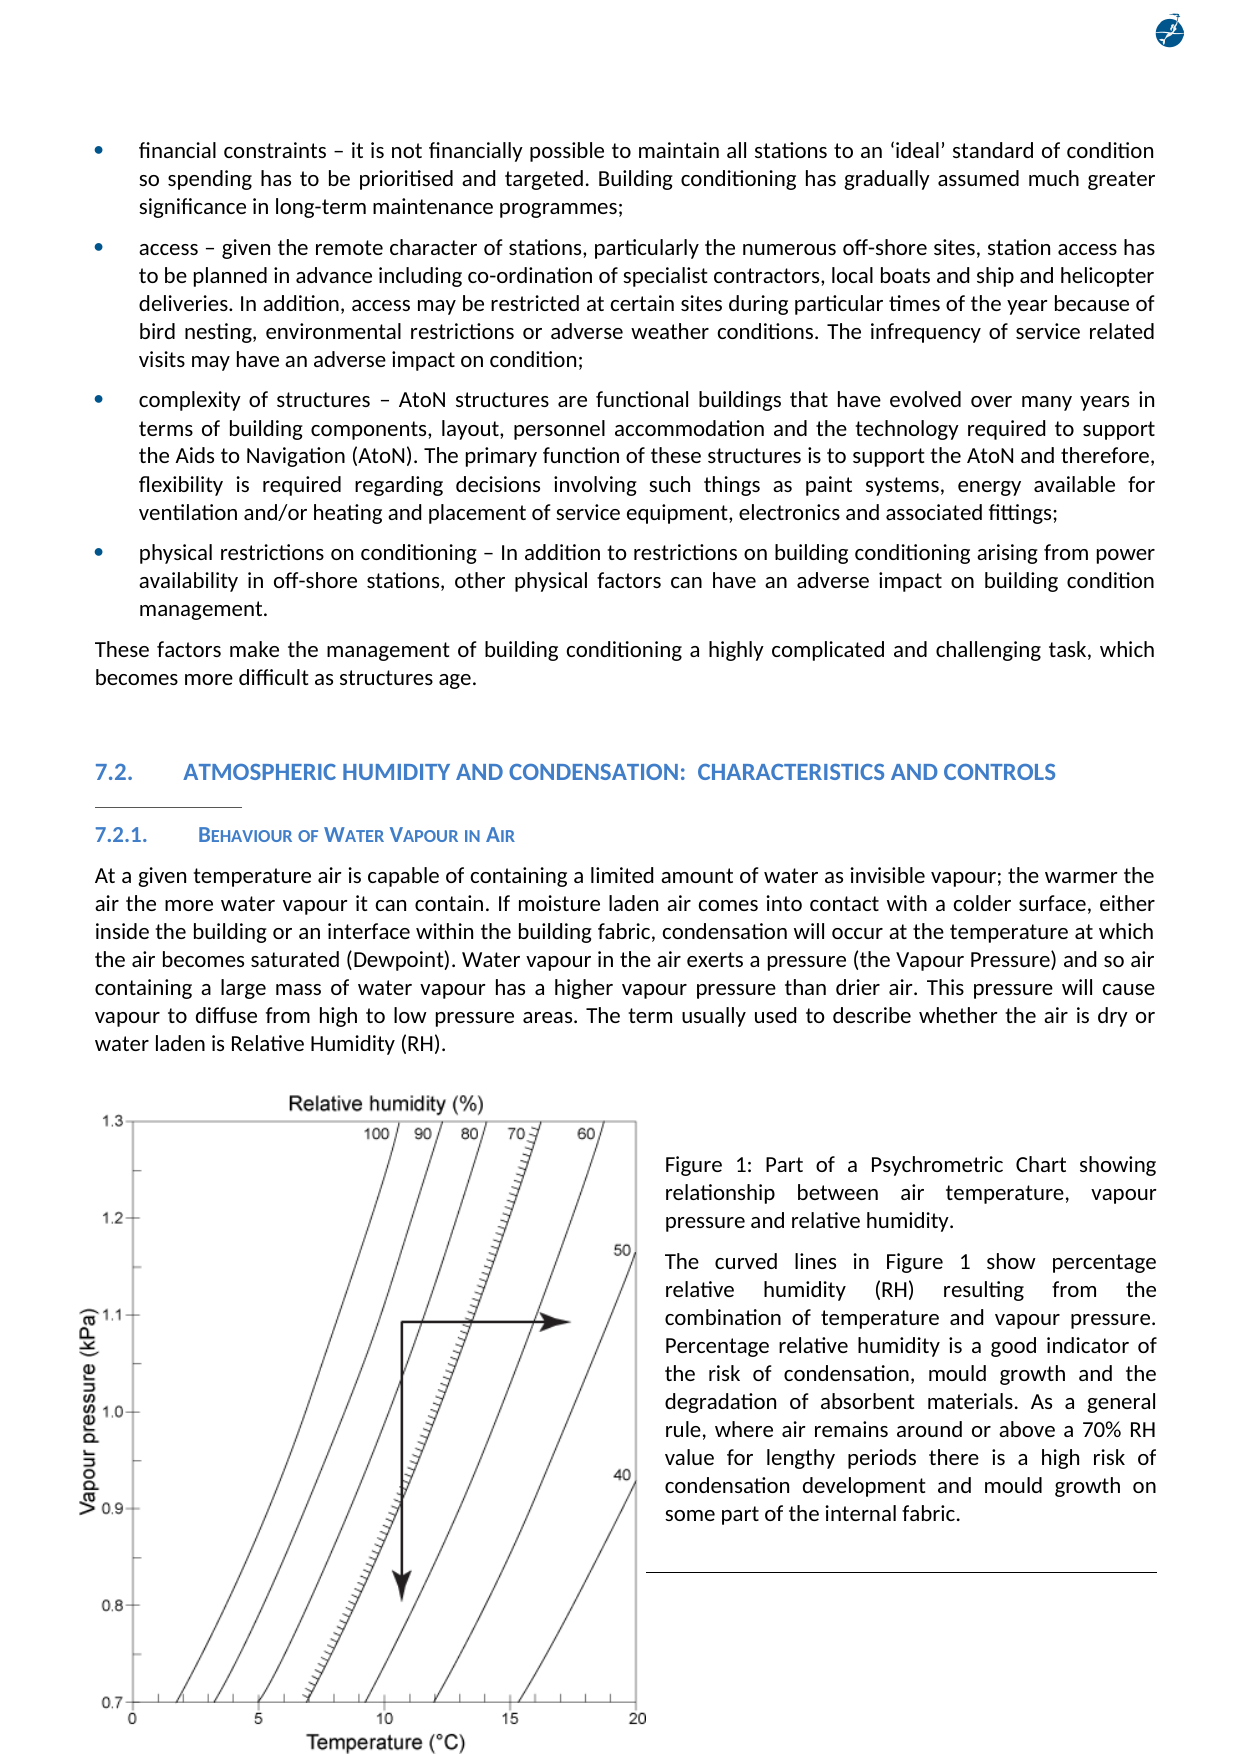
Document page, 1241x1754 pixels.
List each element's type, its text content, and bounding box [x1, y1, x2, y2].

picture [77, 1093, 646, 1754]
subtitle Behaviour of Water Vapour in Air [94, 820, 1069, 848]
text At a given temperature air is capable of containing a limited amount of water as invisible vapour; the warmer the air the more water vapour it can contain. If moisture laden air comes into contact with a colder surface, either inside the building or an interface within the building fabric, condensation will occur at the temperature at which the air becomes saturated (Dewpoint). Water vapour in the air exerts a pressure (the Vapour Pressure) and so air containing a large mass of water vapour has a higher vapour pressure than drier air. This pressure will cause vapour to diffuse from high to low pressure areas. The term usually used to describe whether the air is dry or water laden is Relative Humidity (RH). [94, 861, 1157, 1057]
list The curved lines in Figure 1 show percentage relative humidity (RH) resulting from the combination of temperature and vapour pressure. Percentage relative humidity is a good indicator of the risk of condensation, mould growth and the degradation of absorbent materials. As a general rule, where air remains around or above a 70% RH value for lengthy periods there is a high risk of condensation development and mould growth on some part of the internal fabric. [646, 1247, 1157, 1527]
text physical restrictions on conditioning – In addition to restrictions on building conditioning arising from power availability in off-shore stations, other physical factors can have an adverse impact on building condition management. [94, 538, 1157, 622]
subtitle Atmospheric Humidity and Condensation: Characteristics and Controls [94, 756, 1157, 787]
text These factors make the management of building conditioning a highly complicated and challenging task, which becomes more difficult as structures age. [94, 635, 1157, 691]
text access – given the remote character of stations, particularly the numerous off-shore sites, station access has to be planned in advance including co-ordination of specialist contractors, local boats and ship and helicopter deliveries. In addition, access may be restricted at certain sites during particular times of the year because of bird nesting, environmental restrictions or adverse weather conditions. The infrequency of service related visits may have an adverse impact on condition; [94, 233, 1157, 373]
picture [1124, 0, 1241, 82]
text financial constraints – it is not financially possible to maintain all stations to an ‘ideal’ standard of condition so spending has to be prioritised and targeted. Building conditioning has gradually assumed much greater significance in long-term maintenance programmes; [94, 136, 1157, 221]
text complexity of structures – AtoN structures are functional buildings that have evolved over many years in terms of building components, layout, personnel accommodation and the technology required to support the Aids to Navigation (AtoN). The primary function of these structures is to support the AtoN and therefore, flexibility is required regarding decisions involving such things as paint systems, energy available for ventilation and/or heating and placement of service equipment, electronics and associated fittings; [94, 386, 1157, 526]
text Figure 1: Part of a Psychrometric Chart showing relationship between air temperature, vapour pressure and relative humidity. [646, 1150, 1157, 1234]
